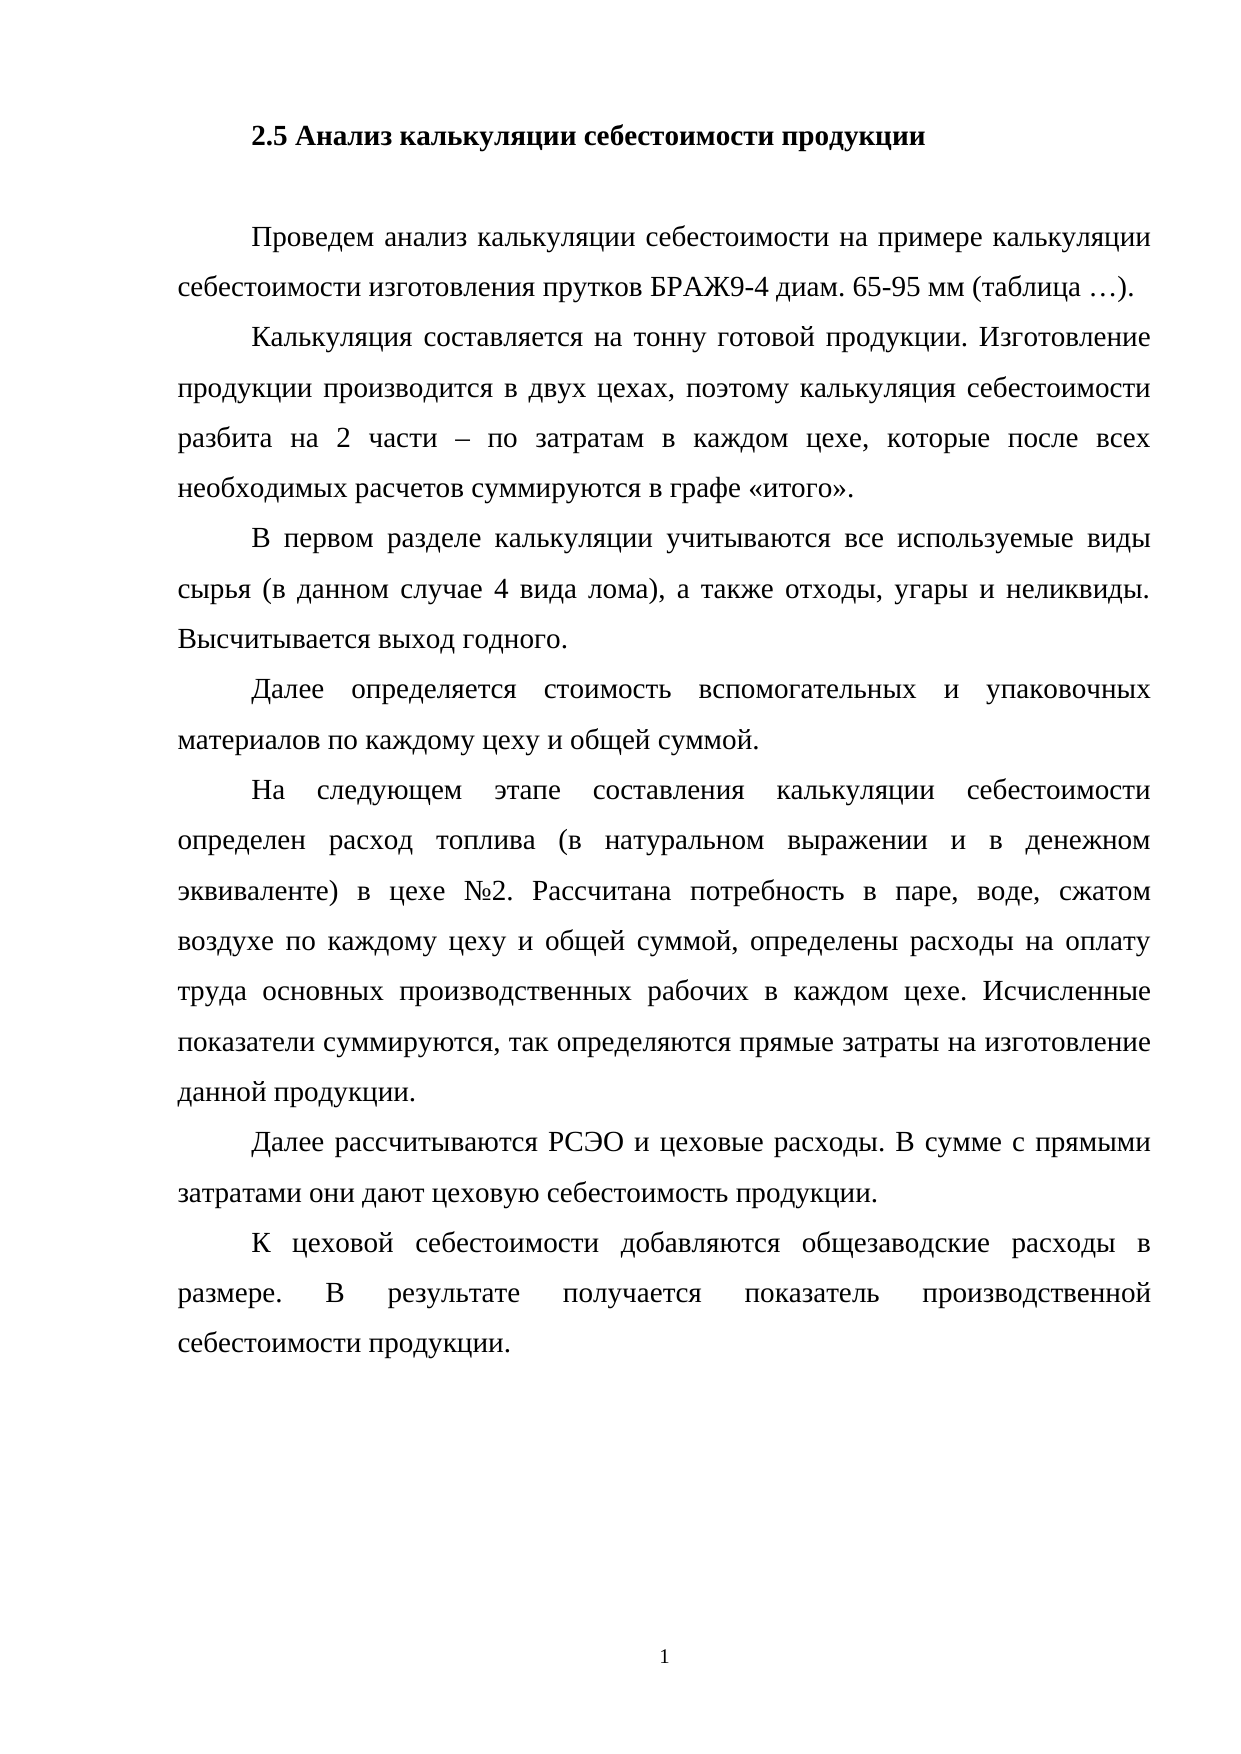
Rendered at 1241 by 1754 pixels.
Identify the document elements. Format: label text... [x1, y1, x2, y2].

text Далее рассчитываются РСЭО и цеховые расходы. В сумме с прямыми затратами они дают цеховую себестоимость продукции. [177, 1124, 1152, 1208]
text К цеховой себестоимости добавляются общезаводские расходы в размере. В результате получается показатель производственной себестоимости продукции. [177, 1225, 1152, 1359]
text 2.5 Анализ калькуляции себестоимости продукции [177, 118, 1152, 152]
text Калькуляция составляется на тонну готовой продукции. Изготовление продукции производится в двух цехах, поэтому калькуляция себестоимости разбита на 2 части – по затратам в каждом цехе, которые после всех необходимых расчетов суммируются в графе «итого». [177, 319, 1152, 504]
text На следующем этапе составления калькуляции себестоимости определен расход топлива (в натуральном выражении и в денежном эквиваленте) в цехе №2. Рассчитана потребность в паре, воде, сжатом воздухе по каждому цеху и общей суммой, определены расходы на оплату труда основных производственных рабочих в каждом цехе. Исчисленные показатели суммируются, так определяются прямые затраты на изготовление данной продукции. [177, 772, 1152, 1108]
text Проведем анализ калькуляции себестоимости на примере калькуляции себестоимости изготовления прутков БРАЖ9-4 диам. 65- (таблица …). [177, 219, 1152, 303]
text Далее определяется стоимость вспомогательных и упаковочных материалов по каждому цеху и общей суммой. [177, 672, 1152, 755]
text В первом разделе калькуляции учитываются все используемые виды сырья (в данном случае 4 вида лома), а также отходы, угары и неликвиды. Высчитывается выход годного. [177, 521, 1152, 655]
